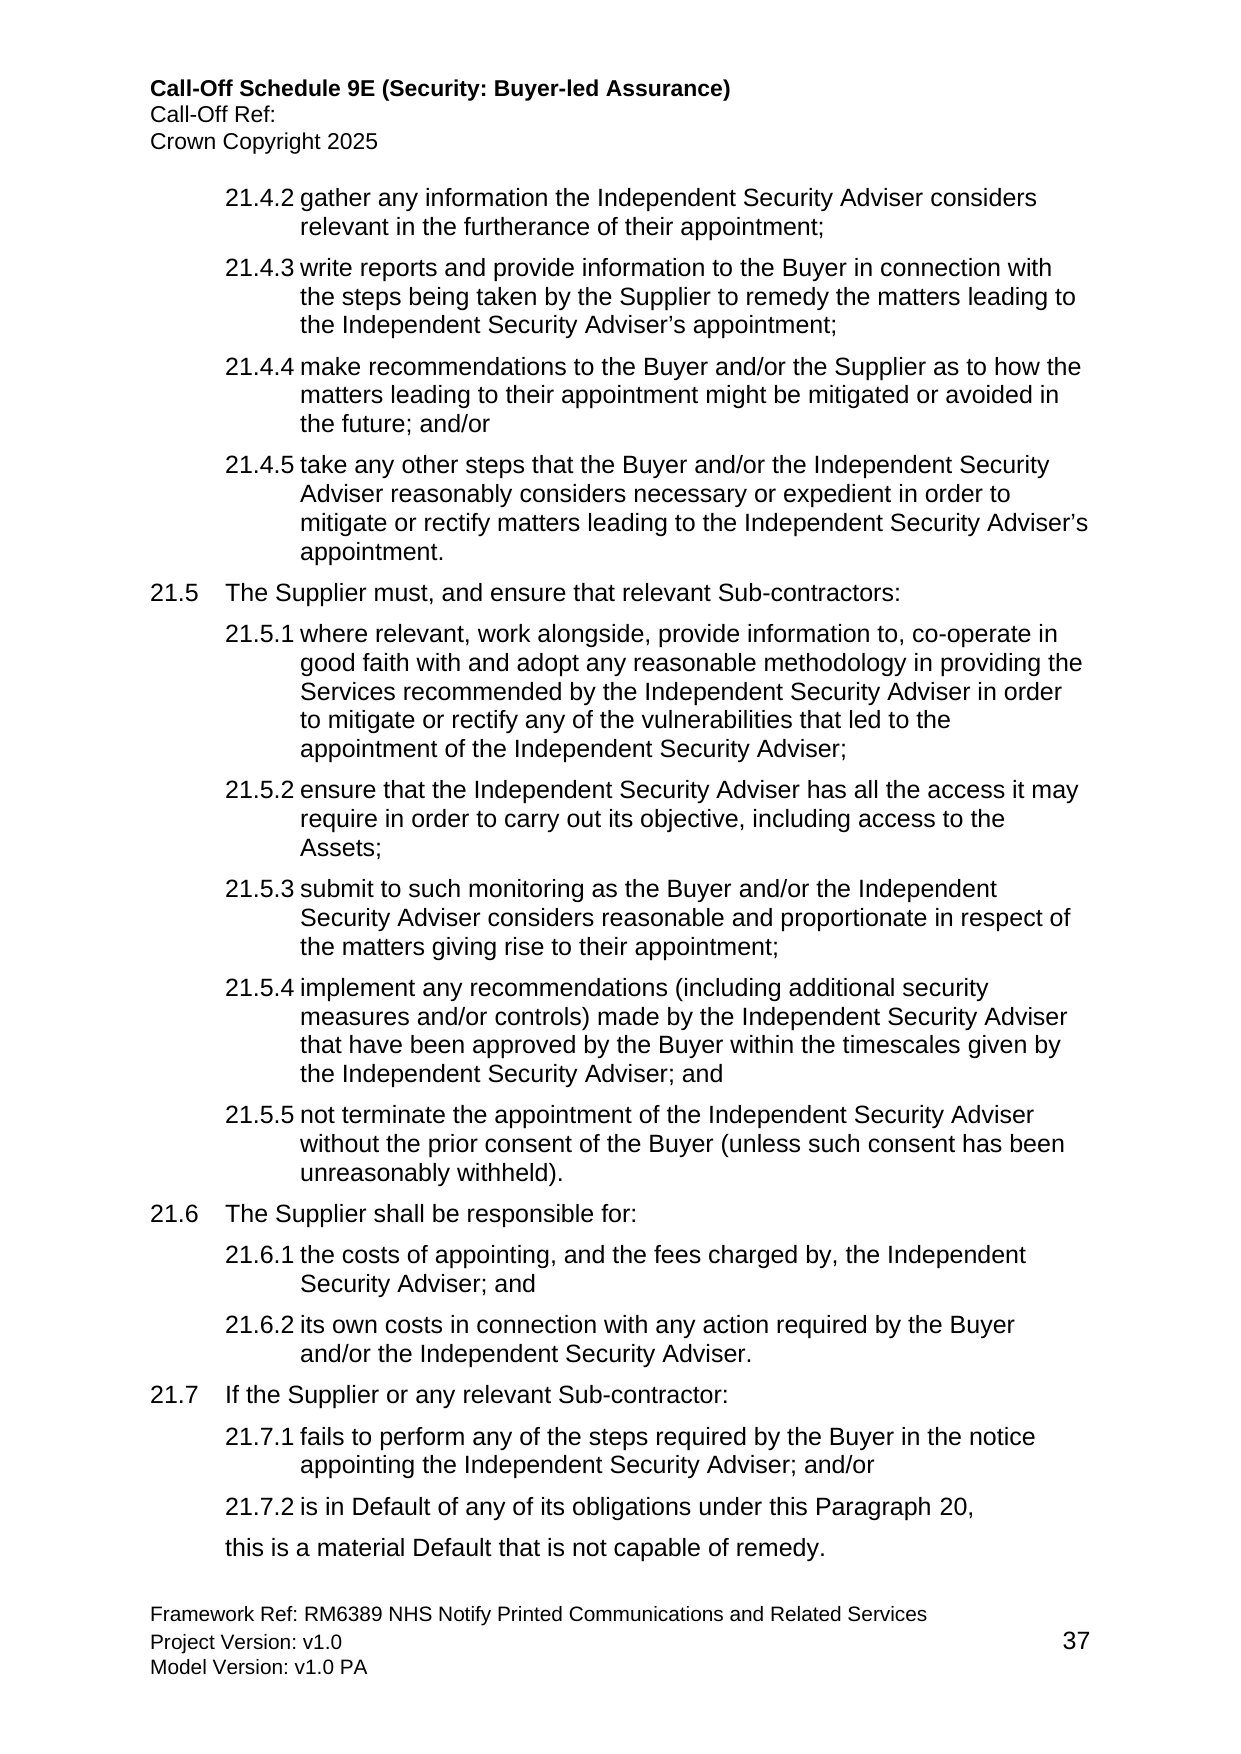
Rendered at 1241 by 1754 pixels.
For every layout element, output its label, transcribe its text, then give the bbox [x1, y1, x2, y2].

subtitle not terminate the appointment of the Independent Security Adviser without the prior consent of the Buyer (unless such consent has been unreasonably withheld). [225, 1100, 1090, 1187]
subtitle where relevant, work alongside, provide information to, co-operate in good faith with and adopt any reasonable methodology in providing the Services recommended by the Independent Security Adviser in order to mitigate or rectify any of the vulnerabilities that led to the appointment of the Independent Security Adviser; [225, 619, 1090, 763]
subtitle The Supplier shall be responsible for: [150, 1199, 1090, 1228]
subtitle implement any recommendations (including additional security measures and/or controls) made by the Independent Security Adviser that have been approved by the Buyer within the timescales given by the Independent Security Adviser; and [225, 973, 1090, 1088]
subtitle gather any information the Independent Security Adviser considers relevant in the furtherance of their appointment; [225, 183, 1090, 240]
subtitle fails to perform any of the steps required by the Buyer in the notice appointing the Independent Security Adviser; and/or [225, 1422, 1090, 1479]
subtitle write reports and provide information to the Buyer in connection with the steps being taken by the Supplier to remedy the matters leading to the Independent Security Adviser’s appointment; [225, 253, 1090, 339]
subtitle If the Supplier or any relevant Sub-contractor: [150, 1380, 1090, 1409]
subtitle is in Default of any of its obligations under this Paragraph ‎20, [225, 1492, 1090, 1520]
subtitle The Supplier must, and ensure that relevant Sub-contractors: [150, 578, 1090, 607]
subtitle take any other steps that the Buyer and/or the Independent Security Adviser reasonably considers necessary or expedient in order to mitigate or rectify matters leading to the Independent Security Adviser’s appointment. [225, 450, 1090, 565]
subtitle submit to such monitoring as the Buyer and/or the Independent Security Adviser considers reasonable and proportionate in respect of the matters giving rise to their appointment; [225, 874, 1090, 960]
subtitle make recommendations to the Buyer and/or the Supplier as to how the matters leading to their appointment might be mitigated or avoided in the future; and/or [225, 352, 1090, 438]
subtitle ensure that the Independent Security Adviser has all the access it may require in order to carry out its objective, including access to the Assets; [225, 775, 1090, 862]
subtitle its own costs in connection with any action required by the Buyer and/or the Independent Security Adviser. [225, 1310, 1090, 1368]
subtitle this is a material Default that is not capable of remedy. [225, 1533, 1090, 1562]
subtitle the costs of appointing, and the fees charged by, the Independent Security Adviser; and [225, 1240, 1090, 1298]
